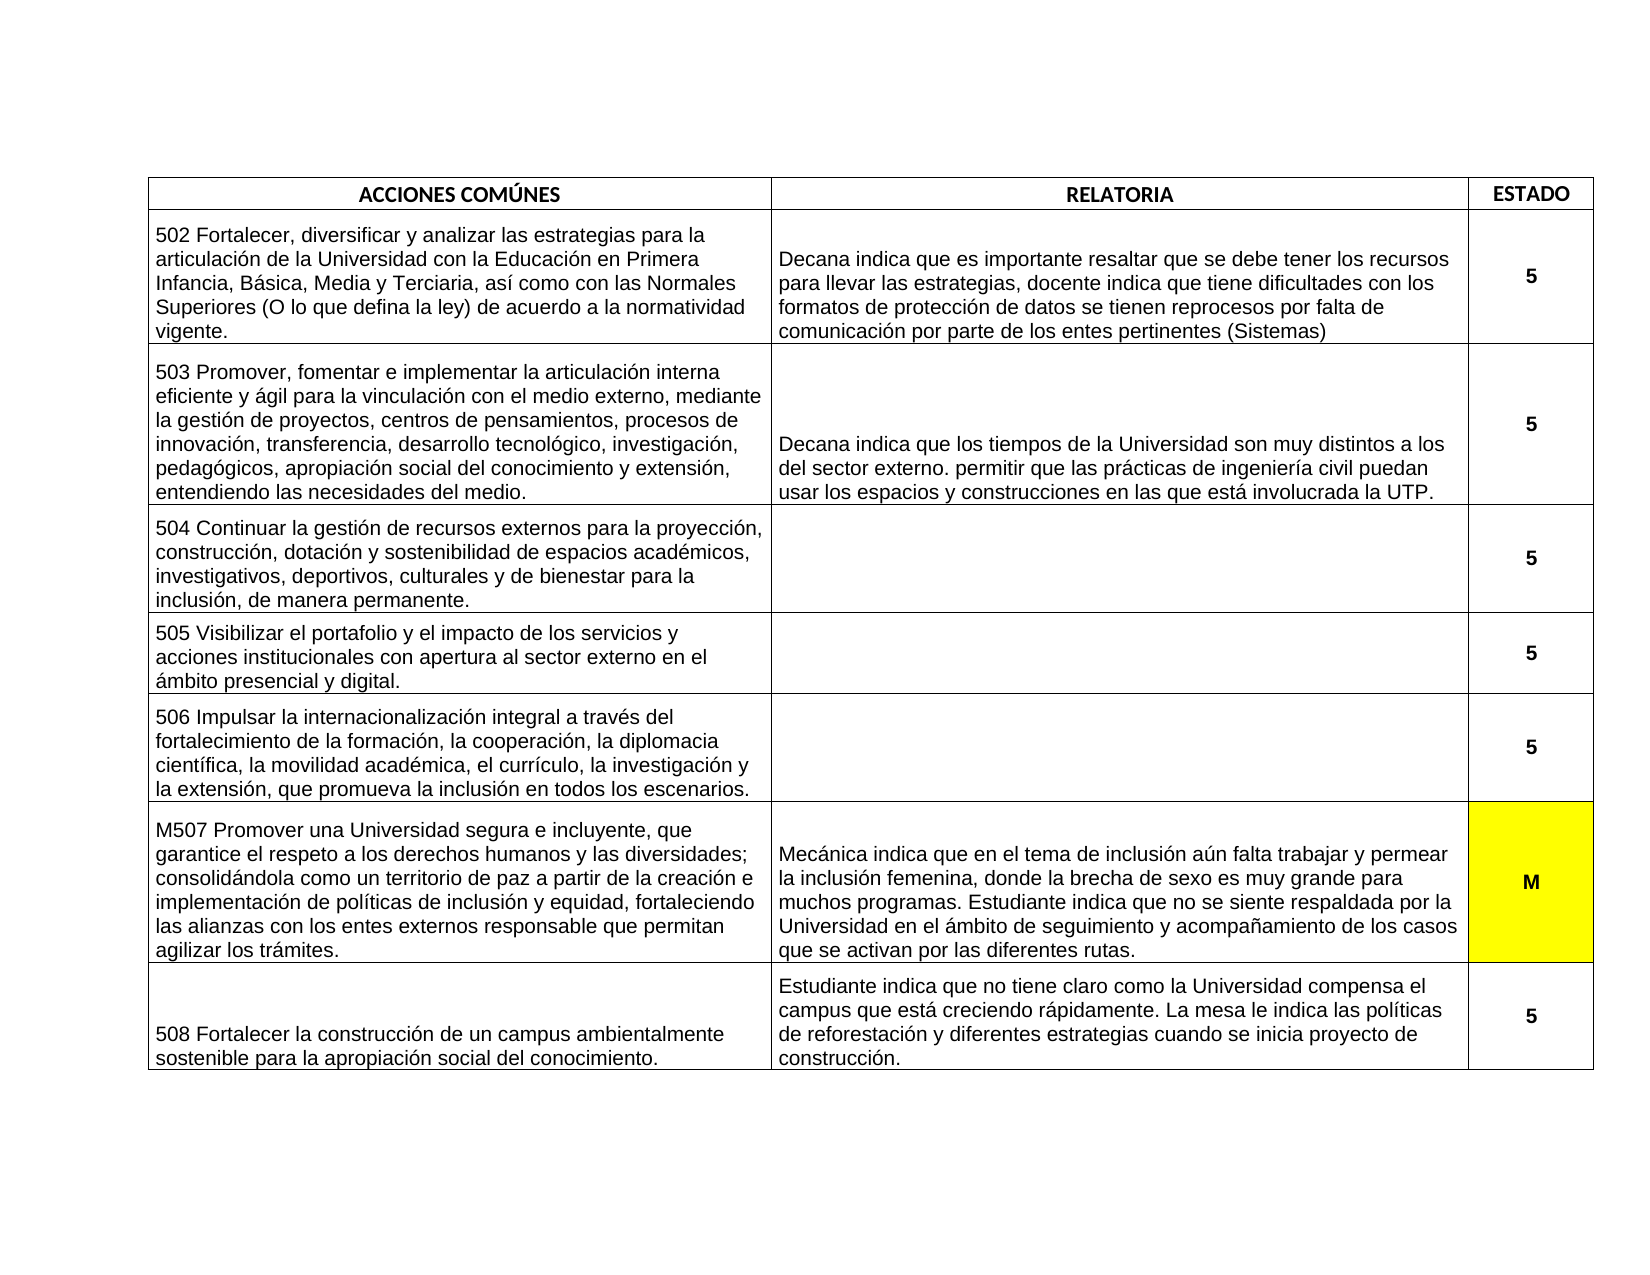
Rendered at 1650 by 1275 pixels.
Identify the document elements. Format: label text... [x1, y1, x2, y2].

table_header RELATORIA [772, 178, 1468, 208]
table_cell [772, 694, 1468, 801]
table_cell 504 Continuar la gestión de recursos externos para la proyección, construcción, dotación y sostenibilidad de espacios académicos, investigativos, deportivos, culturales y de bienestar para la inclusión, de manera permanente. [149, 505, 771, 612]
table_cell M507 Promover una Universidad segura e incluyente, que garantice el respeto a los derechos humanos y las diversidades; consolidándola como un territorio de paz a partir de la creación e implementación de políticas de inclusión y equidad, fortaleciendo las alianzas con los entes externos responsable que permitan agilizar los trámites. [149, 802, 771, 962]
table_cell M [1469, 802, 1593, 962]
table_cell 503 Promover, fomentar e implementar la articulación interna eficiente y ágil para la vinculación con el medio externo, mediante la gestión de proyectos, centros de pensamientos, procesos de innovación, transferencia, desarrollo tecnológico, investigación, pedagógicos, apropiación social del conocimiento y extensión, entendiendo las necesidades del medio. [149, 344, 771, 504]
table_cell 5 [1469, 210, 1593, 343]
table_header ESTADO [1469, 178, 1593, 208]
table_cell 502 Fortalecer, diversificar y analizar las estrategias para la articulación de la Universidad con la Educación en Primera Infancia, Básica, Media y Terciaria, así como con las Normales Superiores (O lo que defina la ley) de acuerdo a la normatividad vigente. [149, 210, 771, 343]
table_cell 505 Visibilizar el portafolio y el impacto de los servicios y acciones institucionales con apertura al sector externo en el ámbito presencial y digital. [149, 613, 771, 693]
table_cell [772, 505, 1468, 612]
table_header ACCIONES COMÚNES [149, 178, 771, 208]
table_cell Decana indica que es importante resaltar que se debe tener los recursos para llevar las estrategias, docente indica que tiene dificultades con los formatos de protección de datos se tienen reprocesos por falta de comunicación por parte de los entes pertinentes (Sistemas) [772, 210, 1468, 343]
table_cell 508 Fortalecer la construcción de un campus ambientalmente sostenible para la apropiación social del conocimiento. [149, 963, 771, 1069]
table_cell 506 Impulsar la internacionalización integral a través del fortalecimiento de la formación, la cooperación, la diplomacia científica, la movilidad académica, el currículo, la investigación y la extensión, que promueva la inclusión en todos los escenarios. [149, 694, 771, 801]
table_cell 5 [1469, 505, 1593, 612]
table_cell Estudiante indica que no tiene claro como la Universidad compensa el campus que está creciendo rápidamente. La mesa le indica las políticas de reforestación y diferentes estrategias cuando se inicia proyecto de construcción. [772, 963, 1468, 1069]
table_cell Decana indica que los tiempos de la Universidad son muy distintos a los del sector externo. permitir que las prácticas de ingeniería civil puedan usar los espacios y construcciones en las que está involucrada la UTP. [772, 344, 1468, 504]
table_cell 5 [1469, 613, 1593, 693]
table_cell 5 [1469, 694, 1593, 801]
table_cell 5 [1469, 344, 1593, 504]
table_cell Mecánica indica que en el tema de inclusión aún falta trabajar y permear la inclusión femenina, donde la brecha de sexo es muy grande para muchos programas. Estudiante indica que no se siente respaldada por la Universidad en el ámbito de seguimiento y acompañamiento de los casos que se activan por las diferentes rutas. [772, 802, 1468, 962]
table_cell 5 [1469, 963, 1593, 1069]
table_cell [772, 613, 1468, 693]
